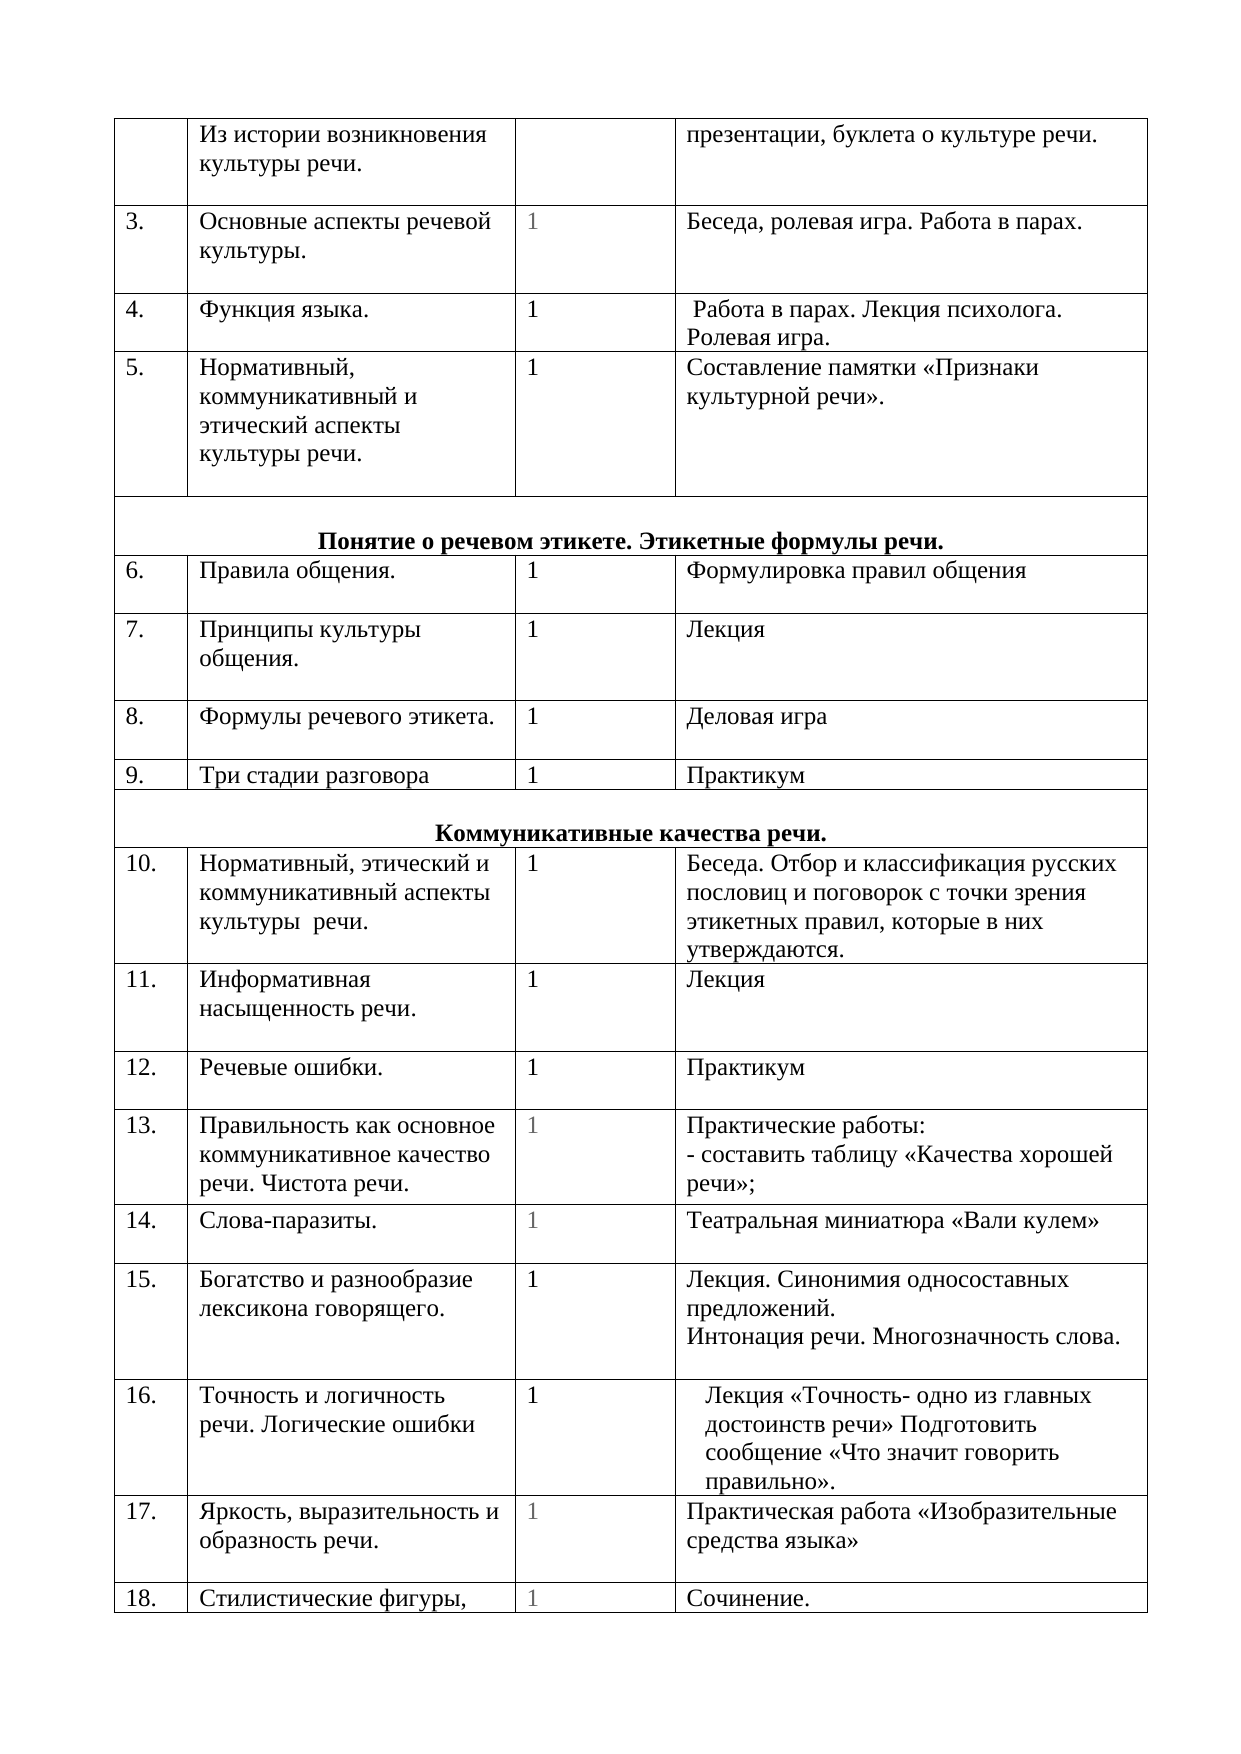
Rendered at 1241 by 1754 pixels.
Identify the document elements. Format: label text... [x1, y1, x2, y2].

table_cell 1 [516, 206, 675, 293]
table_cell Практическая работа «Изобразительные средства языка» [676, 1496, 1147, 1582]
table_cell Формулировка правил общения [676, 556, 1147, 613]
table_cell 6. [115, 556, 187, 613]
table_cell Понятие о речевом этикете. Этикетные формулы речи. [115, 497, 1147, 554]
table_cell 1 [516, 294, 675, 351]
table_cell 5. [115, 352, 187, 496]
table_cell 1 [516, 760, 675, 789]
table_cell Правила общения. [188, 556, 515, 613]
table_cell Основные аспекты речевой культуры. [188, 206, 515, 293]
table_cell Нормативный, коммуникативный и этический аспекты культуры речи. [188, 352, 515, 496]
table_cell 17. [115, 1496, 187, 1582]
table_cell Деловая игра [676, 701, 1147, 759]
table_cell Беседа. Отбор и классификация русских пословиц и поговорок с точки зрения этикетных правил, которые в них утверждаются. [676, 848, 1147, 963]
table_cell 1 [516, 556, 675, 613]
table_cell Яркость, выразительность и образность речи. [188, 1496, 515, 1582]
table_cell Театральная миниатюра «Вали кулем» [676, 1205, 1147, 1263]
table_cell Работа в парах. Лекция психолога. Ролевая игра. [676, 294, 1147, 351]
table_cell 9. [115, 760, 187, 789]
table_cell 1 [516, 964, 675, 1051]
table_cell Коммуникативные качества речи. [115, 790, 1147, 847]
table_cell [188, 1583, 515, 1612]
table_cell 16. [115, 1380, 187, 1495]
table_cell Лекция [676, 964, 1147, 1051]
table_cell 1 [516, 848, 675, 963]
table_cell 1 [516, 352, 675, 496]
table_cell Речевые ошибки. [188, 1052, 515, 1109]
table_cell 1 [516, 1110, 675, 1204]
table_cell 1 [516, 1205, 675, 1263]
table_cell 7. [115, 614, 187, 700]
table_cell 1 [516, 1264, 675, 1379]
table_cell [188, 119, 515, 205]
table_cell 12. [115, 1052, 187, 1109]
table_cell Правильность как основное коммуникативное качество речи. Чистота речи. [188, 1110, 515, 1204]
table_cell Лекция «Точность- одно из главных достоинств речи» Подготовить сообщение «Что значит говорить правильно». [676, 1380, 1147, 1495]
table_cell 1 [516, 701, 675, 759]
table_cell Практикум [676, 760, 1147, 789]
table_cell 1 [516, 1380, 675, 1495]
table_cell 4. [115, 294, 187, 351]
table_cell 15. [115, 1264, 187, 1379]
table_cell Формулы речевого этикета. [188, 701, 515, 759]
table_cell Богатство и разнообразие лексикона говорящего. [188, 1264, 515, 1379]
table_cell Лекция [676, 614, 1147, 700]
table_cell Практические работы: - составить таблицу «Качества хорошей речи»; [676, 1110, 1147, 1204]
table_cell Функция языка. [188, 294, 515, 351]
table_cell Составление памятки «Признаки культурной речи». [676, 352, 1147, 496]
table_cell Беседа, ролевая игра. Работа в парах. [676, 206, 1147, 293]
table_cell Слова-паразиты. [188, 1205, 515, 1263]
table_cell Три стадии разговора [188, 760, 515, 789]
table_cell 1 [516, 1496, 675, 1582]
table_cell 1 [516, 1052, 675, 1109]
table_cell 10. [115, 848, 187, 963]
table_cell 1 [516, 1583, 675, 1612]
table_cell 8. [115, 701, 187, 759]
table_cell Информативная насыщенность речи. [188, 964, 515, 1051]
table_cell 14. [115, 1205, 187, 1263]
table_cell Лекция. Синонимия односоставных предложений. Интонация речи. Многозначность слова. [676, 1264, 1147, 1379]
table_cell Нормативный, этический и коммуникативный аспекты культуры речи. [188, 848, 515, 963]
table_cell 18. [115, 1583, 187, 1612]
table_cell 2. [115, 119, 187, 205]
table_cell 1 [516, 614, 675, 700]
table_cell 3. [115, 206, 187, 293]
table_cell Сочинение. [676, 1583, 1147, 1612]
table_cell 13. [115, 1110, 187, 1204]
table_cell 1 [516, 119, 675, 205]
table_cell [676, 119, 1147, 205]
table_cell Точность и логичность речи. Логические ошибки [188, 1380, 515, 1495]
table_cell 11. [115, 964, 187, 1051]
table_cell Принципы культуры общения. [188, 614, 515, 700]
table_cell Практикум [676, 1052, 1147, 1109]
